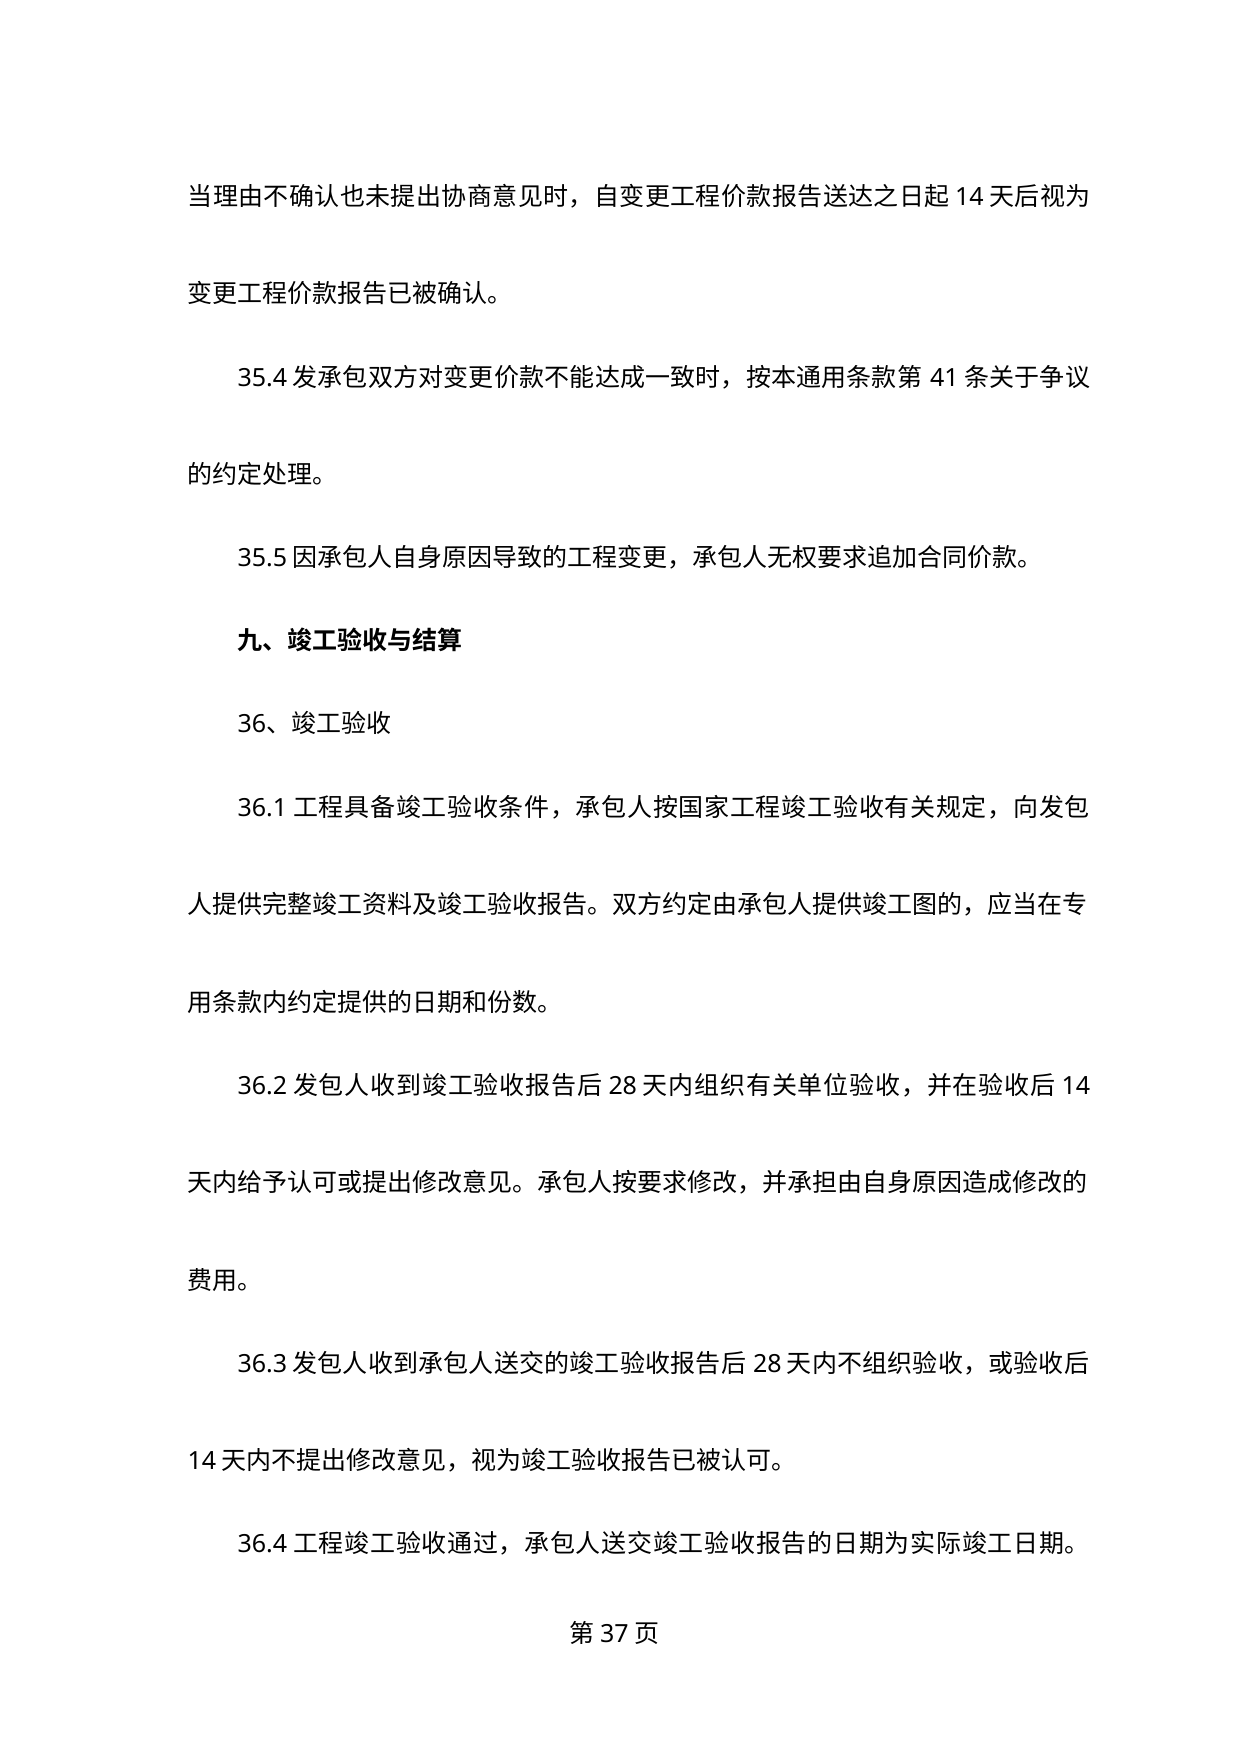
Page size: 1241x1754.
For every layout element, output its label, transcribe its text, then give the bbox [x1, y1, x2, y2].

text 九、竣工验收与结算 [187, 606, 1090, 671]
text 36.1工程具备竣工验收条件，承包人按国家工程竣工验收有关规定，向发包人提供完整竣工资料及竣工验收报告。双方约定由承包人提供竣工图的，应当在专用条款内约定提供的日期和份数。 [187, 773, 1090, 1033]
text 36、竣工验收 [187, 689, 1090, 754]
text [187, 1509, 1090, 1574]
text 35.4发承包双方对变更价款不能达成一致时，按本通用条款第41条关于争议的约定处理。 [187, 343, 1090, 505]
text 35.5因承包人自身原因导致的工程变更，承包人无权要求追加合同价款。 [187, 523, 1090, 588]
text 36.2发包人收到竣工验收报告后28天内组织有关单位验收，并在验收后14天内给予认可或提出修改意见。承包人按要求修改，并承担由自身原因造成修改的费用。 [187, 1051, 1090, 1311]
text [187, 162, 1090, 324]
text 36.3发包人收到承包人送交的竣工验收报告后28天内不组织验收，或验收后14天内不提出修改意见，视为竣工验收报告已被认可。 [187, 1329, 1090, 1491]
